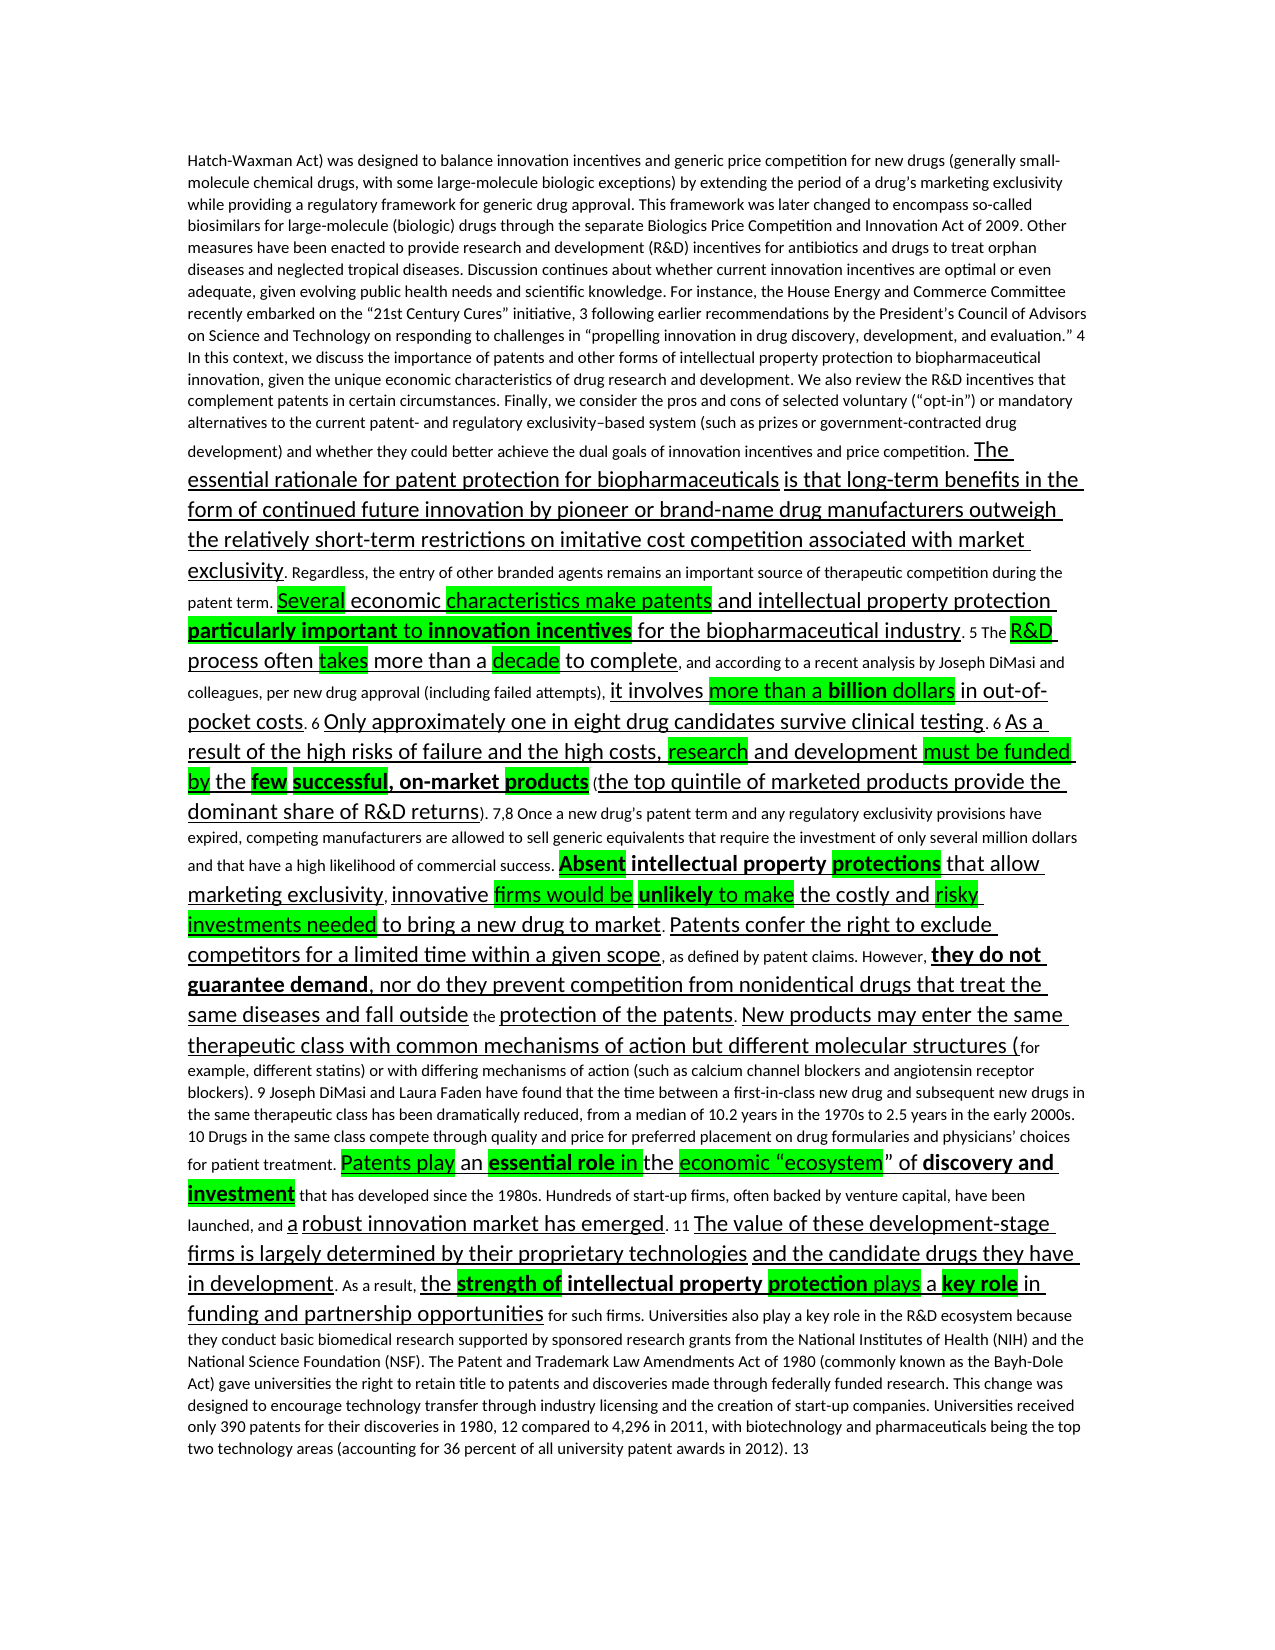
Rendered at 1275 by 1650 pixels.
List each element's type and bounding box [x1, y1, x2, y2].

text [187, 150, 1087, 1459]
